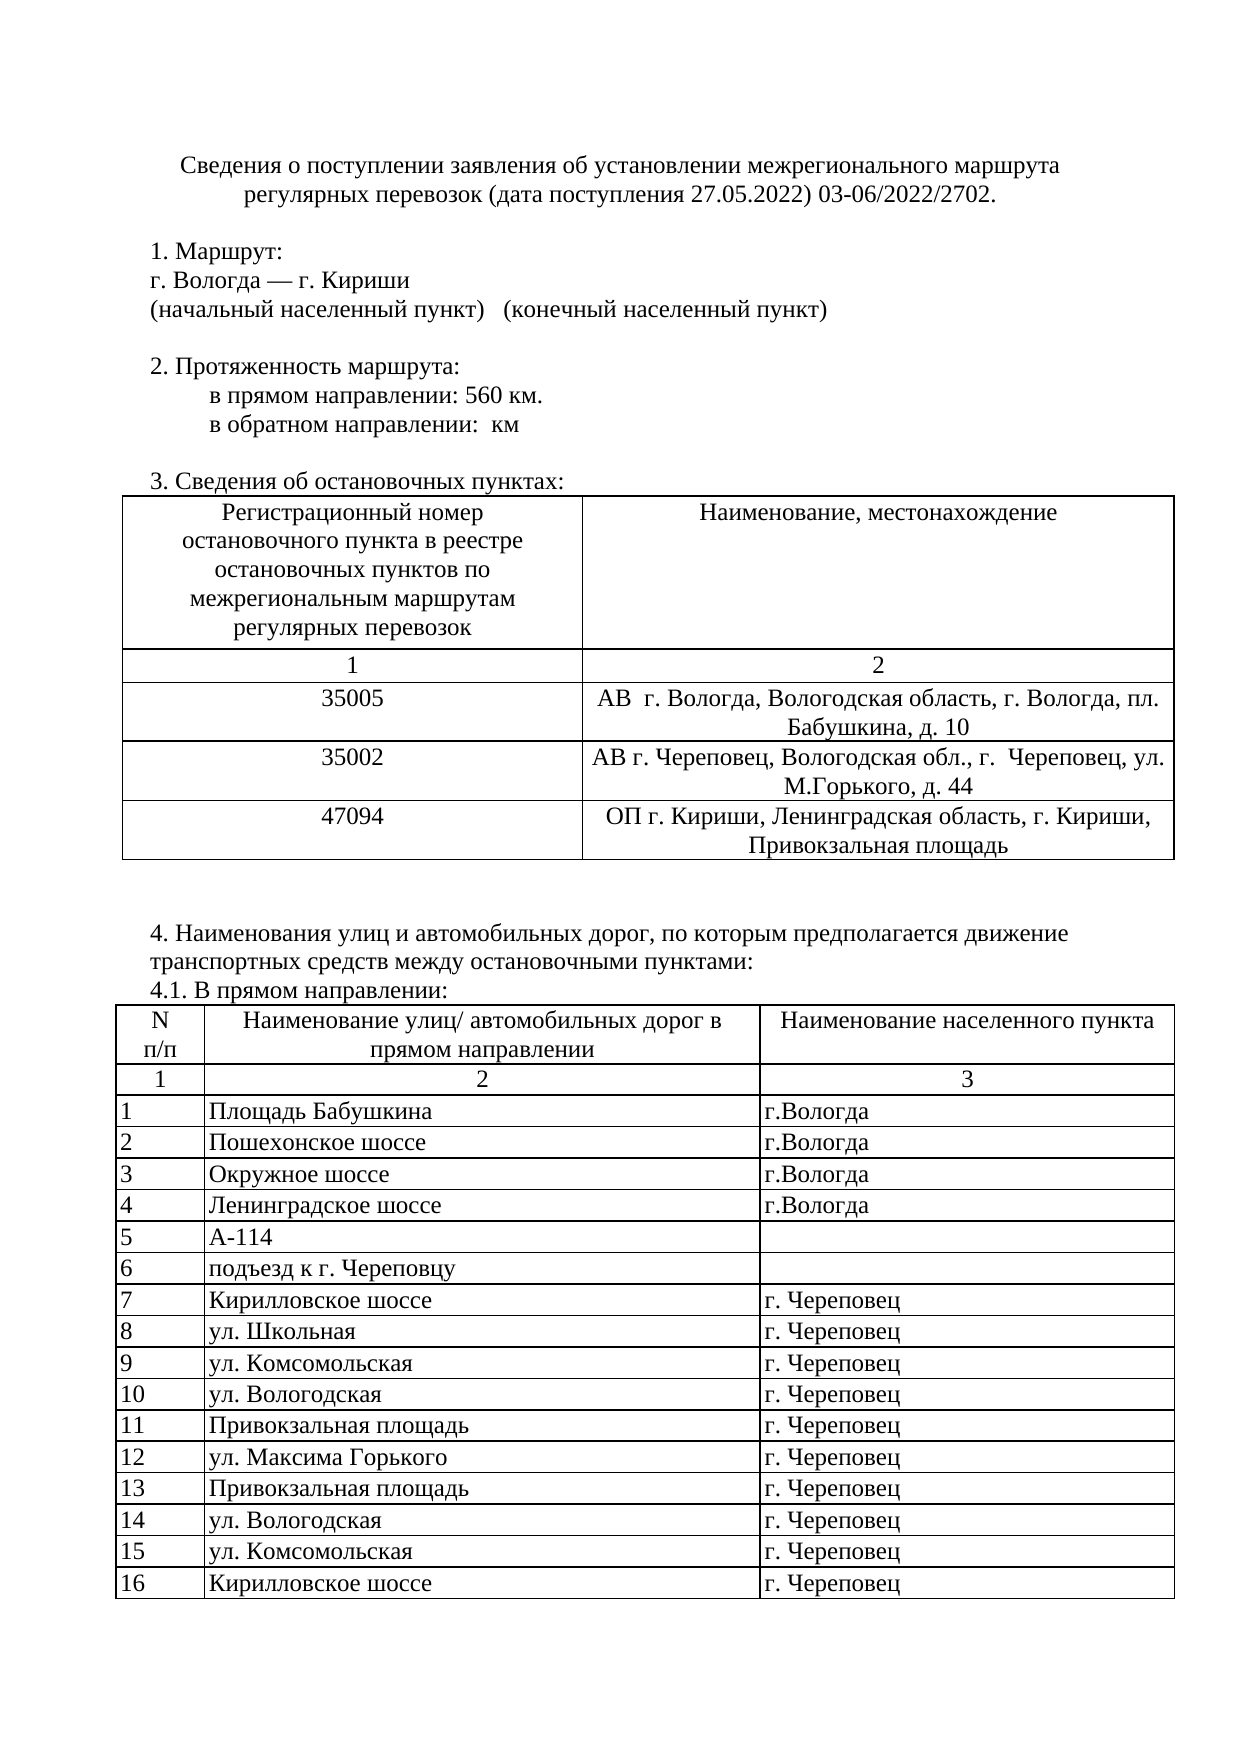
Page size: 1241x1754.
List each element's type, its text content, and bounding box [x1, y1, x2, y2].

table_cell 10 [117, 1379, 204, 1409]
table_cell ул. Школьная [205, 1316, 759, 1346]
table_cell Привокзальная площадь [205, 1411, 759, 1440]
table_cell 3 [761, 1065, 1174, 1094]
table_header Наименование, местонахождение [583, 497, 1173, 648]
text 3. Сведения об остановочных пунктах: [150, 466, 1090, 495]
table_cell 47094 [123, 801, 582, 858]
table_cell г. Череповец [761, 1411, 1174, 1440]
table_cell 35002 [123, 742, 582, 799]
table_header Наименование улиц/ автомобильных дорог в прямом направлении [205, 1006, 759, 1063]
table_cell г. Череповец [761, 1536, 1174, 1566]
table_cell 7 [117, 1285, 204, 1314]
table_cell ОП г. Кириши, Ленинградская область, г. Кириши, Привокзальная площадь [583, 801, 1173, 858]
table_cell 2 [205, 1065, 759, 1094]
table_cell Окружное шоссе [205, 1159, 759, 1189]
table_cell г. Череповец [761, 1442, 1174, 1472]
table_cell [761, 1222, 1174, 1252]
table_cell 15 [117, 1536, 204, 1566]
table_cell г. Череповец [761, 1285, 1174, 1314]
table_cell АВ г. Вологда, Вологодская область, г. Вологда, пл. Бабушкина, д. 10 [583, 683, 1173, 740]
table_cell 6 [117, 1253, 204, 1283]
table_cell Кирилловское шоссе [205, 1568, 759, 1598]
table_cell АВ г. Череповец, Вологодская обл., г. Череповец, ул. М.Горького, д. 44 [583, 742, 1173, 799]
table_cell 9 [117, 1348, 204, 1377]
table_cell 1 [117, 1096, 204, 1126]
table_cell 5 [117, 1222, 204, 1252]
text в обратном направлении: км [150, 409, 1090, 437]
table_cell г. Череповец [761, 1505, 1174, 1535]
table_cell ул. Вологодская [205, 1505, 759, 1535]
table_cell г.Вологда [761, 1159, 1174, 1189]
table_cell г. Череповец [761, 1316, 1174, 1346]
text 1. Маршрут: [150, 236, 1090, 265]
table_header N п/п [117, 1006, 204, 1063]
table_cell г. Череповец [761, 1568, 1174, 1598]
table_cell [761, 1253, 1174, 1283]
table_header Наименование населенного пункта [761, 1006, 1174, 1063]
text в прямом направлении: 560 км. [150, 380, 1090, 409]
table_cell 12 [117, 1442, 204, 1472]
table_cell 3 [117, 1159, 204, 1189]
table_cell ул. Комсомольская [205, 1536, 759, 1566]
text 4.1. В прямом направлении: [150, 975, 1090, 1004]
table_cell 11 [117, 1411, 204, 1440]
table_cell 4 [117, 1190, 204, 1220]
table_cell 2 [583, 650, 1173, 681]
table_cell 1 [117, 1065, 204, 1094]
text 2. Протяженность маршрута: [150, 351, 1090, 380]
table_cell 8 [117, 1316, 204, 1346]
table_header Регистрационный номер остановочного пункта в реестре остановочных пунктов по межрегиональным маршрутам регулярных перевозок [123, 497, 582, 648]
text (начальный населенный пункт) (конечный населенный пункт) [150, 294, 1090, 322]
table_cell ул. Вологодская [205, 1379, 759, 1409]
table_cell г.Вологда [761, 1127, 1174, 1157]
table_cell г.Вологда [761, 1096, 1174, 1126]
table_cell 2 [117, 1127, 204, 1157]
table_cell г. Череповец [761, 1473, 1174, 1503]
table_cell 1 [123, 650, 582, 681]
table_cell г.Вологда [761, 1190, 1174, 1220]
text Сведения о поступлении заявления об установлении межрегионального маршрута регулярных перевозок (дата поступления 27.05.2022) 03-06/2022/2702. [150, 150, 1090, 207]
table_cell 35005 [123, 683, 582, 740]
table_cell Площадь Бабушкина [205, 1096, 759, 1126]
table_cell 16 [117, 1568, 204, 1598]
table_cell 14 [117, 1505, 204, 1535]
text г. Вологда — г. Кириши [150, 265, 1090, 294]
table_cell Кирилловское шоссе [205, 1285, 759, 1314]
table_cell А-114 [205, 1222, 759, 1252]
table_cell г. Череповец [761, 1379, 1174, 1409]
table_cell Ленинградское шоссе [205, 1190, 759, 1220]
table_cell Привокзальная площадь [205, 1473, 759, 1503]
table_cell 13 [117, 1473, 204, 1503]
table_cell г. Череповец [761, 1348, 1174, 1377]
table_cell Пошехонское шоссе [205, 1127, 759, 1157]
table_cell ул. Максима Горького [205, 1442, 759, 1472]
text 4. Наименования улиц и автомобильных дорог, по которым предполагается движение транспортных средств между остановочными пунктами: [150, 918, 1090, 975]
table_cell подъезд к г. Череповцу [205, 1253, 759, 1283]
table_cell ул. Комсомольская [205, 1348, 759, 1377]
